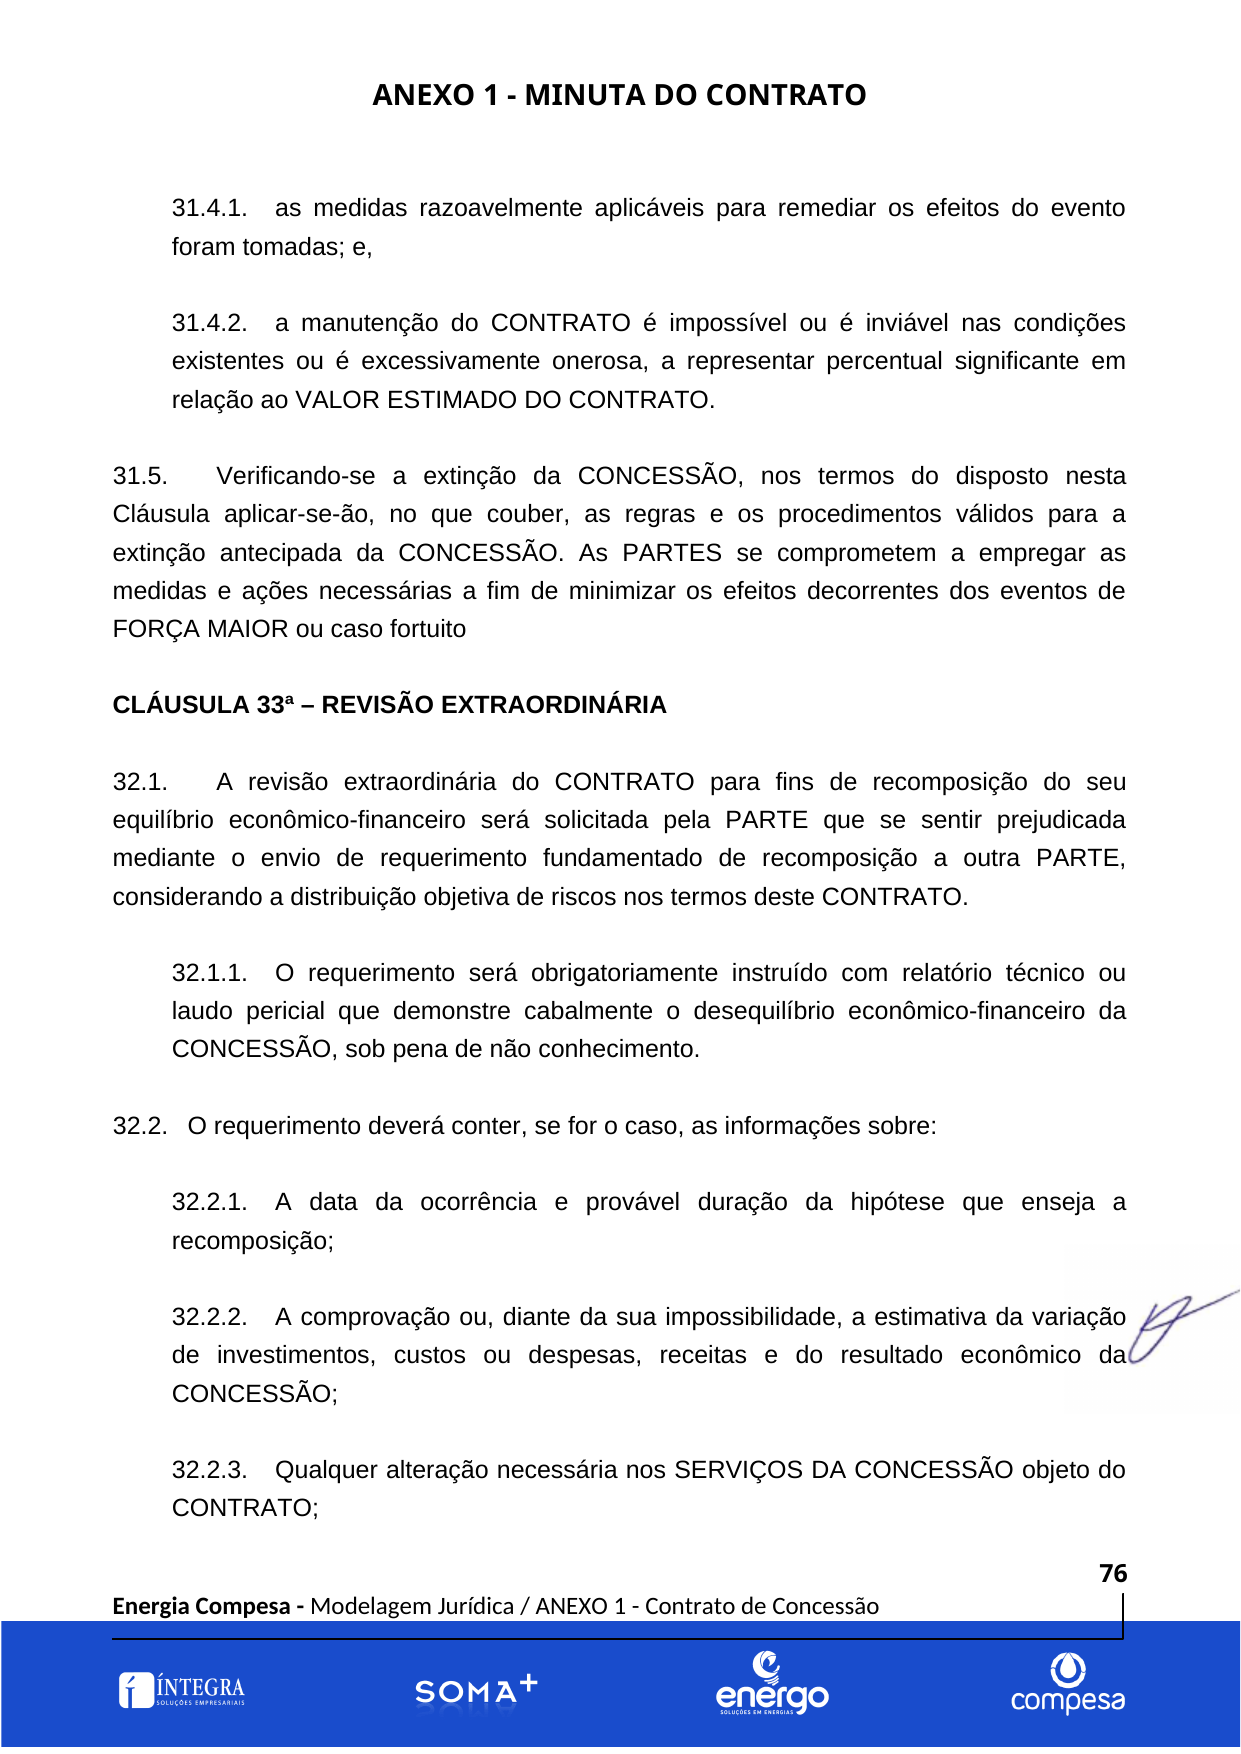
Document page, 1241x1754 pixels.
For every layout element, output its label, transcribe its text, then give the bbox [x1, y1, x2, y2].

list Qualquer alteração necessária nos SERVIÇOS DA CONCESSÃO objeto do CONTRATO; [172, 1455, 1128, 1522]
list A revisão extraordinária do CONTRATO para fins de recomposição do seu equilíbrio econômico-financeiro será solicitada pela PARTE que se sentir prejudicada mediante o envio de requerimento fundamentado de recomposição a outra PARTE, considerando a distribuição objetiva de riscos nos termos deste CONTRATO. [112, 767, 1128, 910]
list O requerimento deverá conter, se for o caso, as informações sobre: [112, 1111, 1128, 1140]
list O requerimento será obrigatoriamente instruído com relatório técnico ou laudo pericial que demonstre cabalmente o desequilíbrio econômico-financeiro da CONCESSÃO, sob pena de não conhecimento. [172, 958, 1128, 1063]
picture [1065, 1245, 1241, 1413]
picture [1, 1621, 1241, 1747]
subtitle CLÁUSULA 33ª – REVISÃO EXTRAORDINÁRIA [112, 690, 1128, 719]
list A comprovação ou, diante da sua impossibilidade, a estimativa da variação de investimentos, custos ou despesas, receitas e do resultado econômico da CONCESSÃO; [172, 1302, 1128, 1407]
list as medidas razoavelmente aplicáveis para remediar os efeitos do evento foram tomadas; e, [172, 193, 1128, 260]
list Verificando-se a extinção da CONCESSÃO, nos termos do disposto nesta Cláusula aplicar-se-ão, no que couber, as regras e os procedimentos válidos para a extinção antecipada da CONCESSÃO. As PARTES se comprometem a empregar as medidas e ações necessárias a fim de minimizar os efeitos decorrentes dos eventos de FORÇA MAIOR ou caso fortuito [112, 461, 1128, 643]
list a manutenção do CONTRATO é impossível ou é inviável nas condições existentes ou é excessivamente onerosa, a representar percentual significante em relação ao VALOR ESTIMADO DO CONTRATO. [172, 308, 1128, 413]
list A data da ocorrência e provável duração da hipótese que enseja a recomposição; [172, 1187, 1128, 1254]
